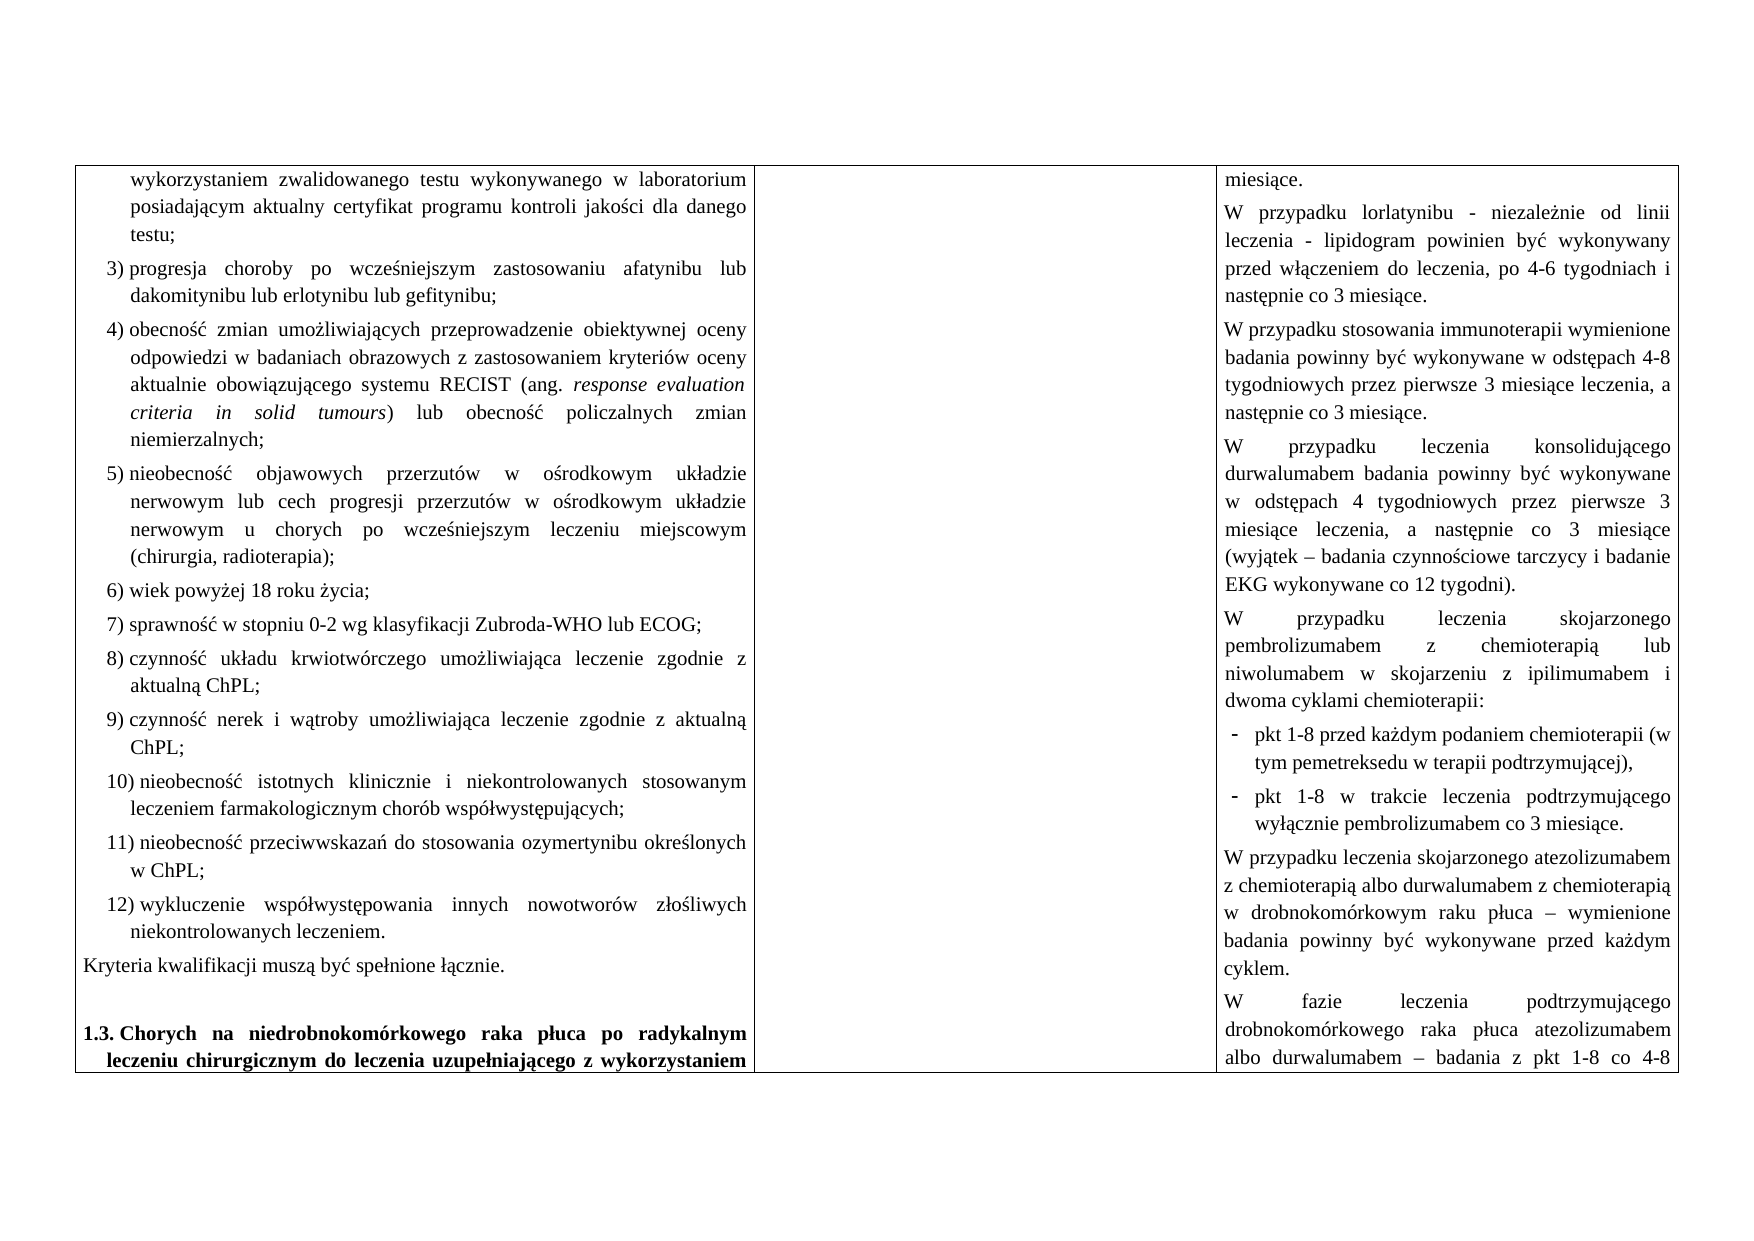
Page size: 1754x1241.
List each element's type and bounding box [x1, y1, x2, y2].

table_cell [1217, 166, 1678, 1072]
table_cell [755, 166, 1216, 1072]
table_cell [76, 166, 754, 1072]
